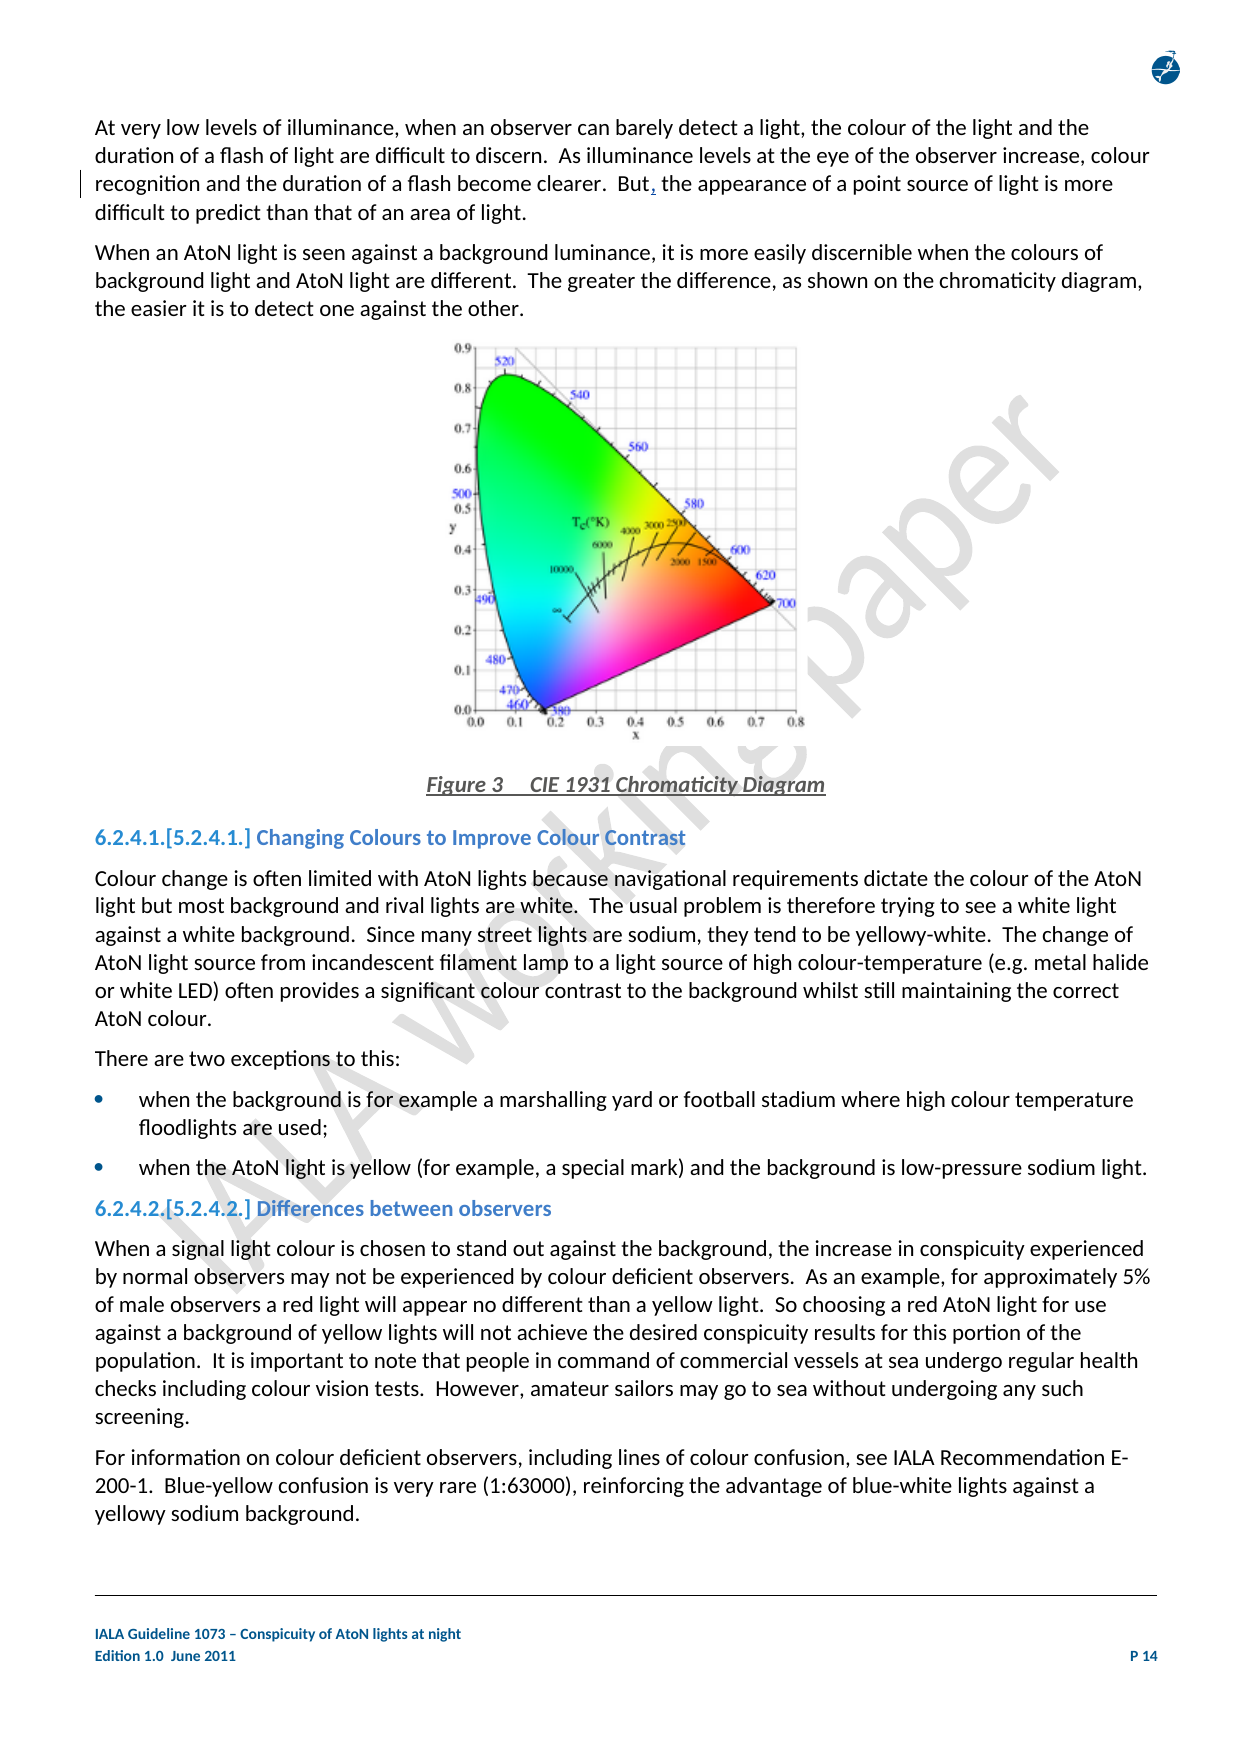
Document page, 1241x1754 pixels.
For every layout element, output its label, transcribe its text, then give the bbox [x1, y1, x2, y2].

text For information on colour deficient observers, including lines of colour confusion, see IALA Recommendation E-200-1. Blue-yellow confusion is very rare (1:63000), reinforcing the advantage of blue-white lights against a yellowy sodium background. [94, 1443, 1157, 1527]
picture [1120, 0, 1239, 119]
text when the background is for example a marshalling yard or football stadium where high colour temperature floodlights are used; [94, 1085, 1157, 1141]
text When a signal light colour is chosen to stand out against the background, the increase in conspicuity experienced by normal observers may not be experienced by colour deficient observers. As an example, for approximately 5% of male observers a red light will appear no different than a yellow light. So choosing a red AtoN light for use against a background of yellow lights will not achieve the desired conspicuity results for this portion of the population. It is important to note that people in command of commercial vessels at sea undergo regular health checks including colour vision tests. However, amateur sailors may go to sea without undergoing any such screening. [94, 1234, 1157, 1431]
text Colour change is often limited with AtoN lights because navigational requirements dictate the colour of the AtoN light but most background and rival lights are white. The usual problem is therefore trying to see a white light against a white background. Since many street lights are sodium, they tend to be yellowy-white. The change of AtoN light source from incandescent filament lamp to a light source of high colour-temperature (e.g. metal halide or white LED) often provides a significant colour contrast to the background whilst still maintaining the correct AtoN colour. [94, 864, 1157, 1032]
text There are two exceptions to this: [94, 1044, 1157, 1072]
text CIE 1931 Chromaticity Diagram [94, 770, 1157, 798]
text when the AtoN light is yellow (for example, a special mark) and the background is low-pressure sodium light. [94, 1153, 1157, 1181]
text When an AtoN light is seen against a background luminance, it is more easily discernible when the colours of background light and AtoN light are different. The greater the difference, as shown on the chromaticity diagram, the easier it is to detect one against the other. [94, 238, 1157, 322]
picture [444, 334, 808, 746]
subtitle Changing Colours to Improve Colour Contrast [94, 823, 1157, 851]
text At very low levels of illuminance, when an observer can barely detect a light, the colour of the light and the duration of a flash of light are difficult to discern. As illuminance levels at the eye of the observer increase, colour recognition and the duration of a flash become clearer. But the appearance of a point source of light is more difficult to predict than that of an area of light. [94, 113, 1157, 226]
subtitle Differences between observers [94, 1194, 1157, 1222]
